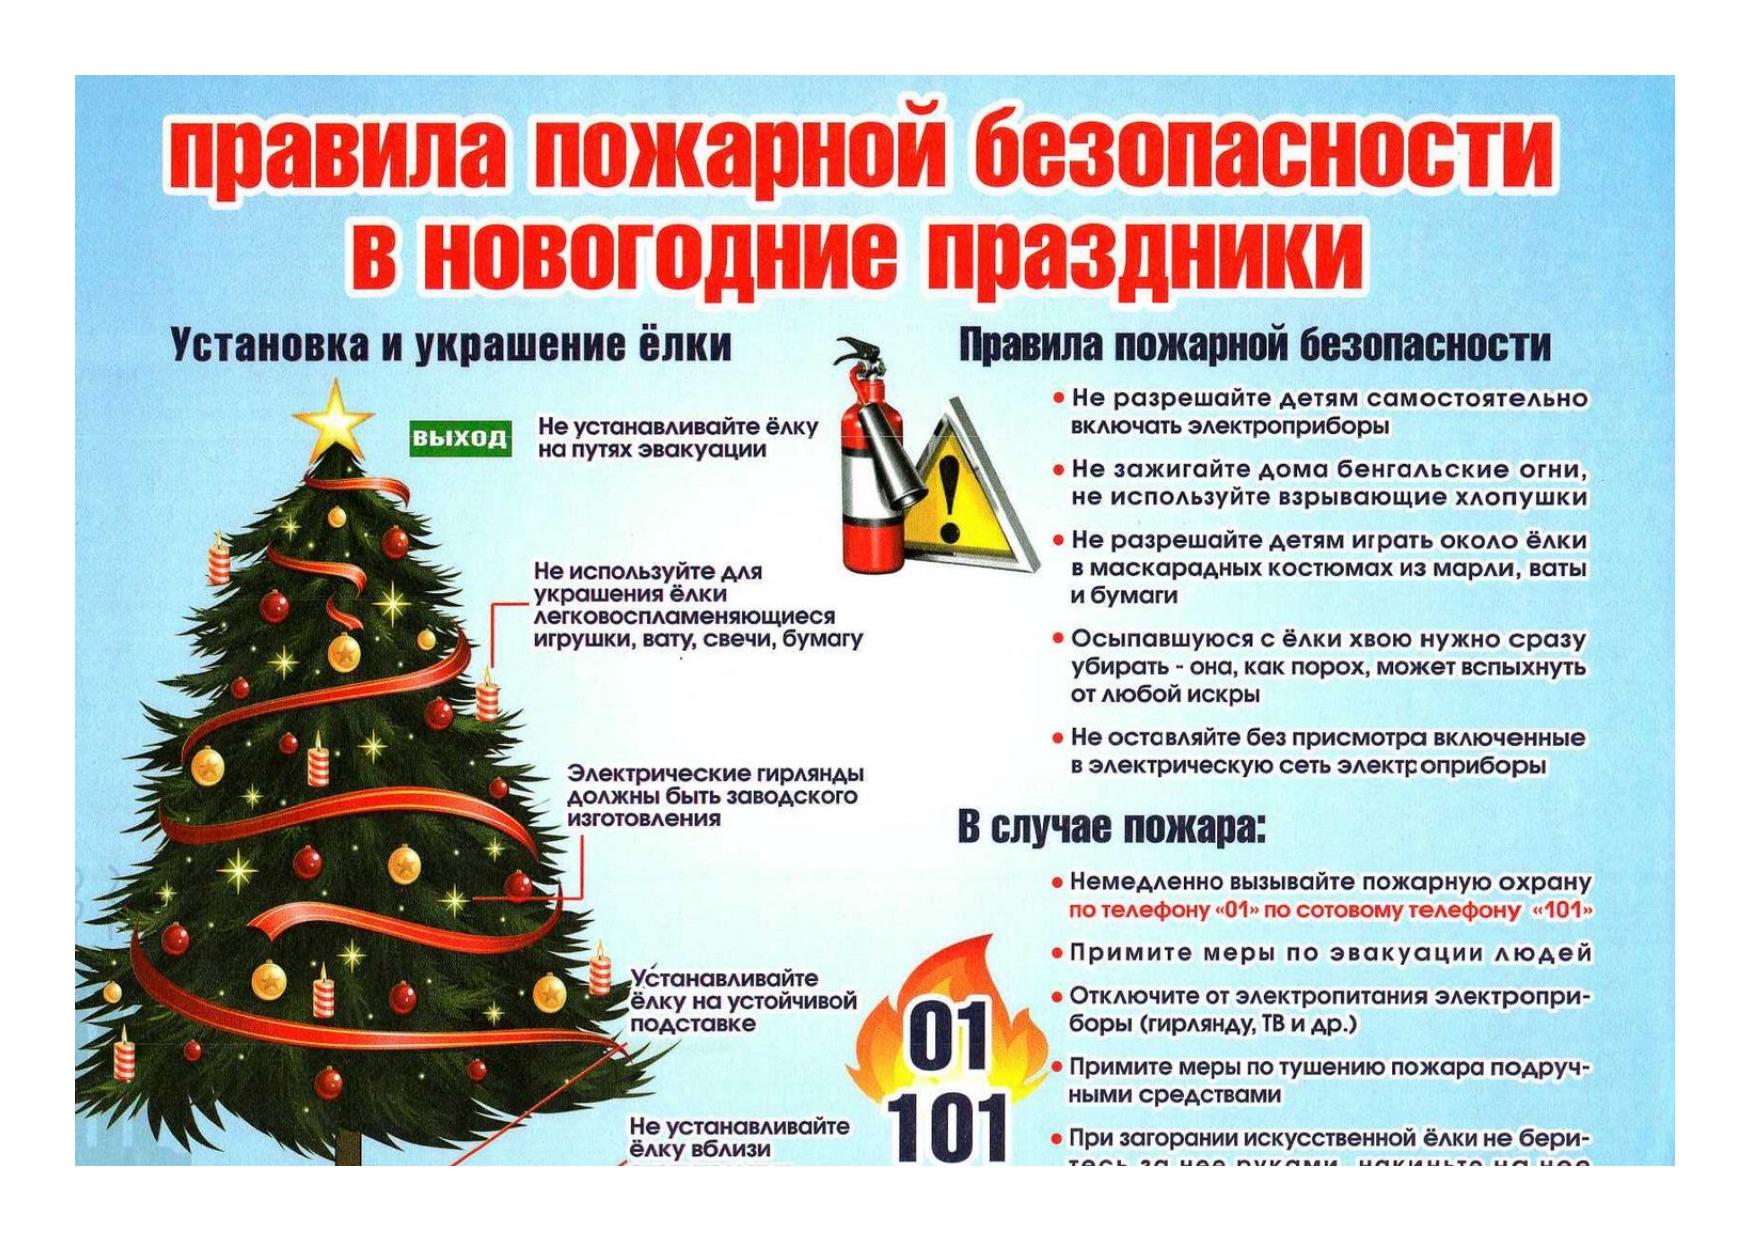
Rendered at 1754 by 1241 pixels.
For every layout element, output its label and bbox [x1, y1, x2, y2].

picture [75, 75, 1676, 1166]
